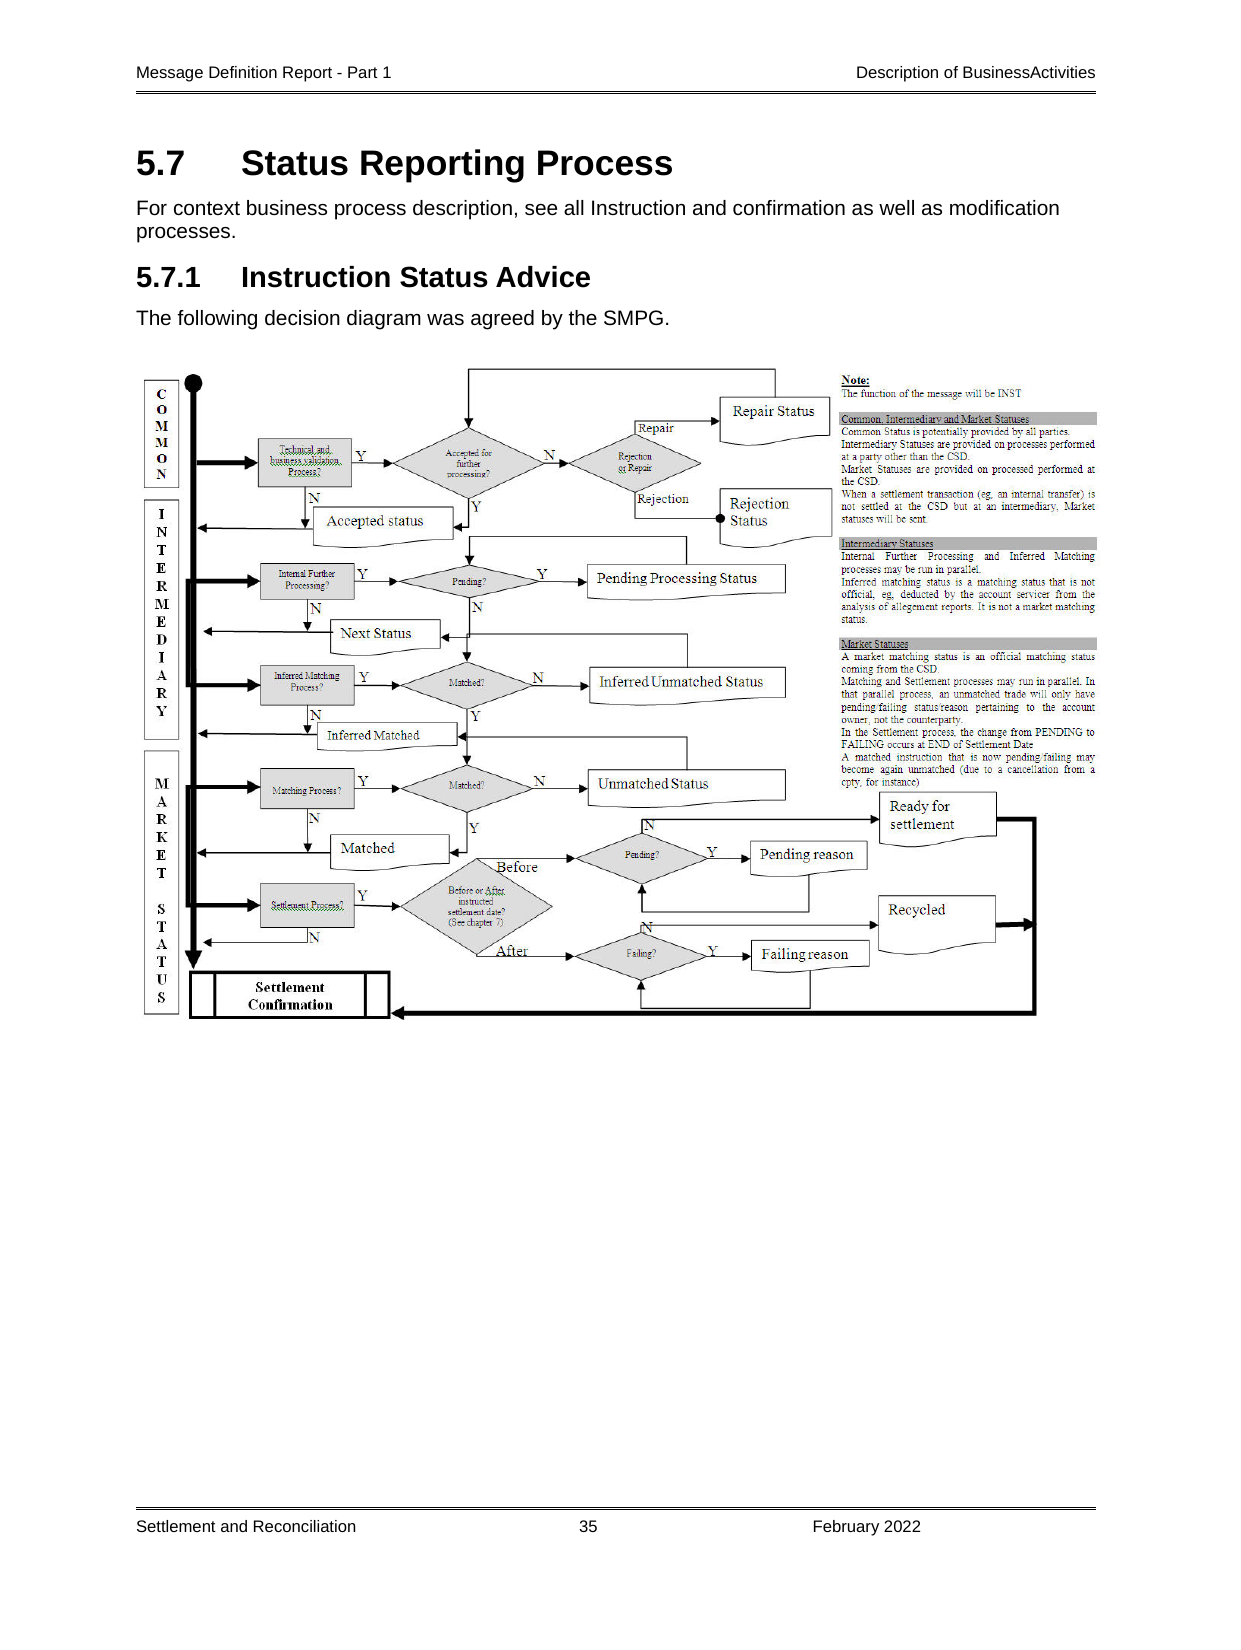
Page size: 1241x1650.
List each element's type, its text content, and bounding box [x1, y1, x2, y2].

subtitle Instruction Status Advice [136, 260, 1104, 293]
picture [135, 355, 1105, 1027]
subtitle Status Reporting Process [136, 142, 1104, 183]
text For context business process description, see all Instruction and confirmation as well as modification processes. [136, 195, 1104, 243]
text The following decision diagram was agreed by the SMPG. [136, 306, 1104, 330]
